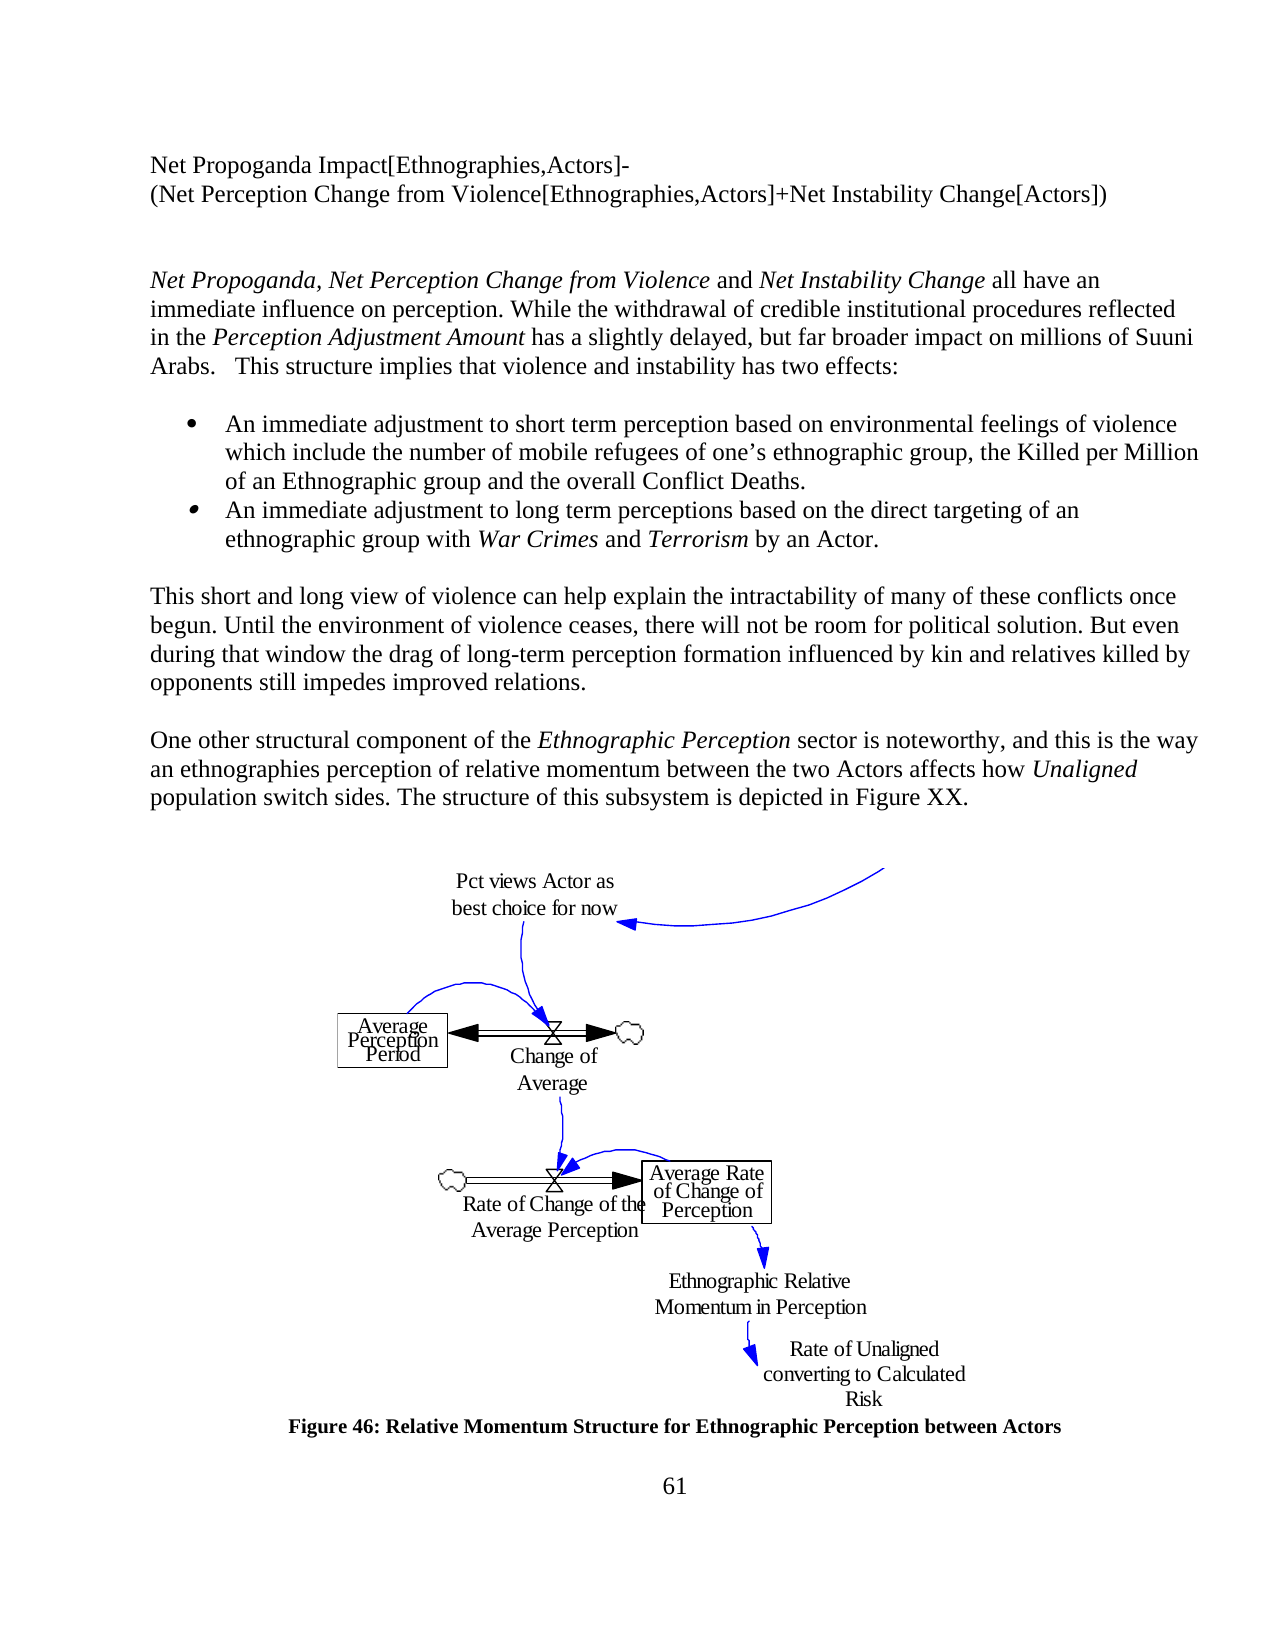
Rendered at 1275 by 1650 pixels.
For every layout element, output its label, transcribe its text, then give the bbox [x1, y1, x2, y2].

text (Net Perception Change from Violence[Ethnographies,Actors]+Net Instability Change[Actors]) [150, 179, 1200, 207]
list An immediate adjustment to long term perceptions based on the direct targeting of an ethnographic group with War Crimes and Terrorism by an Actor. [187, 495, 1200, 552]
text Net Propoganda, Net Perception Change from Violence and Net Instability Change all have an immediate influence on perception. While the withdrawal of credible institutional procedures reflected in the Perception Adjustment Amount has a slightly delayed, but far broader impact on millions of Suuni Arabs. This structure implies that violence and instability has two effects: [150, 265, 1200, 380]
text Net Propoganda Impact[Ethnographies,Actors]- [150, 150, 1200, 179]
list An immediate adjustment to short term perception based on environmental feelings of violence which include the number of mobile refugees of one’s ethnographic group, the Killed per Million of an Ethnographic group and the overall Conflict Deaths. [187, 409, 1200, 495]
text This short and long view of violence can help explain the intractability of many of these conflicts once begun. Until the environment of violence ceases, there will not be room for political solution. But even during that window the drag of long-term perception formation influenced by kin and relatives killed by opponents still impedes improved relations. [150, 581, 1200, 696]
text One other structural component of the Ethnographic Perception sector is noteworthy, and this is the way an ethnographies perception of relative momentum between the two Actors affects how Unaligned population switch sides. The structure of this subsystem is depicted in Figure XX. [150, 725, 1200, 811]
text Figure 46: Relative Momentum Structure for Ethnographic Perception between Actors [150, 1414, 1200, 1438]
